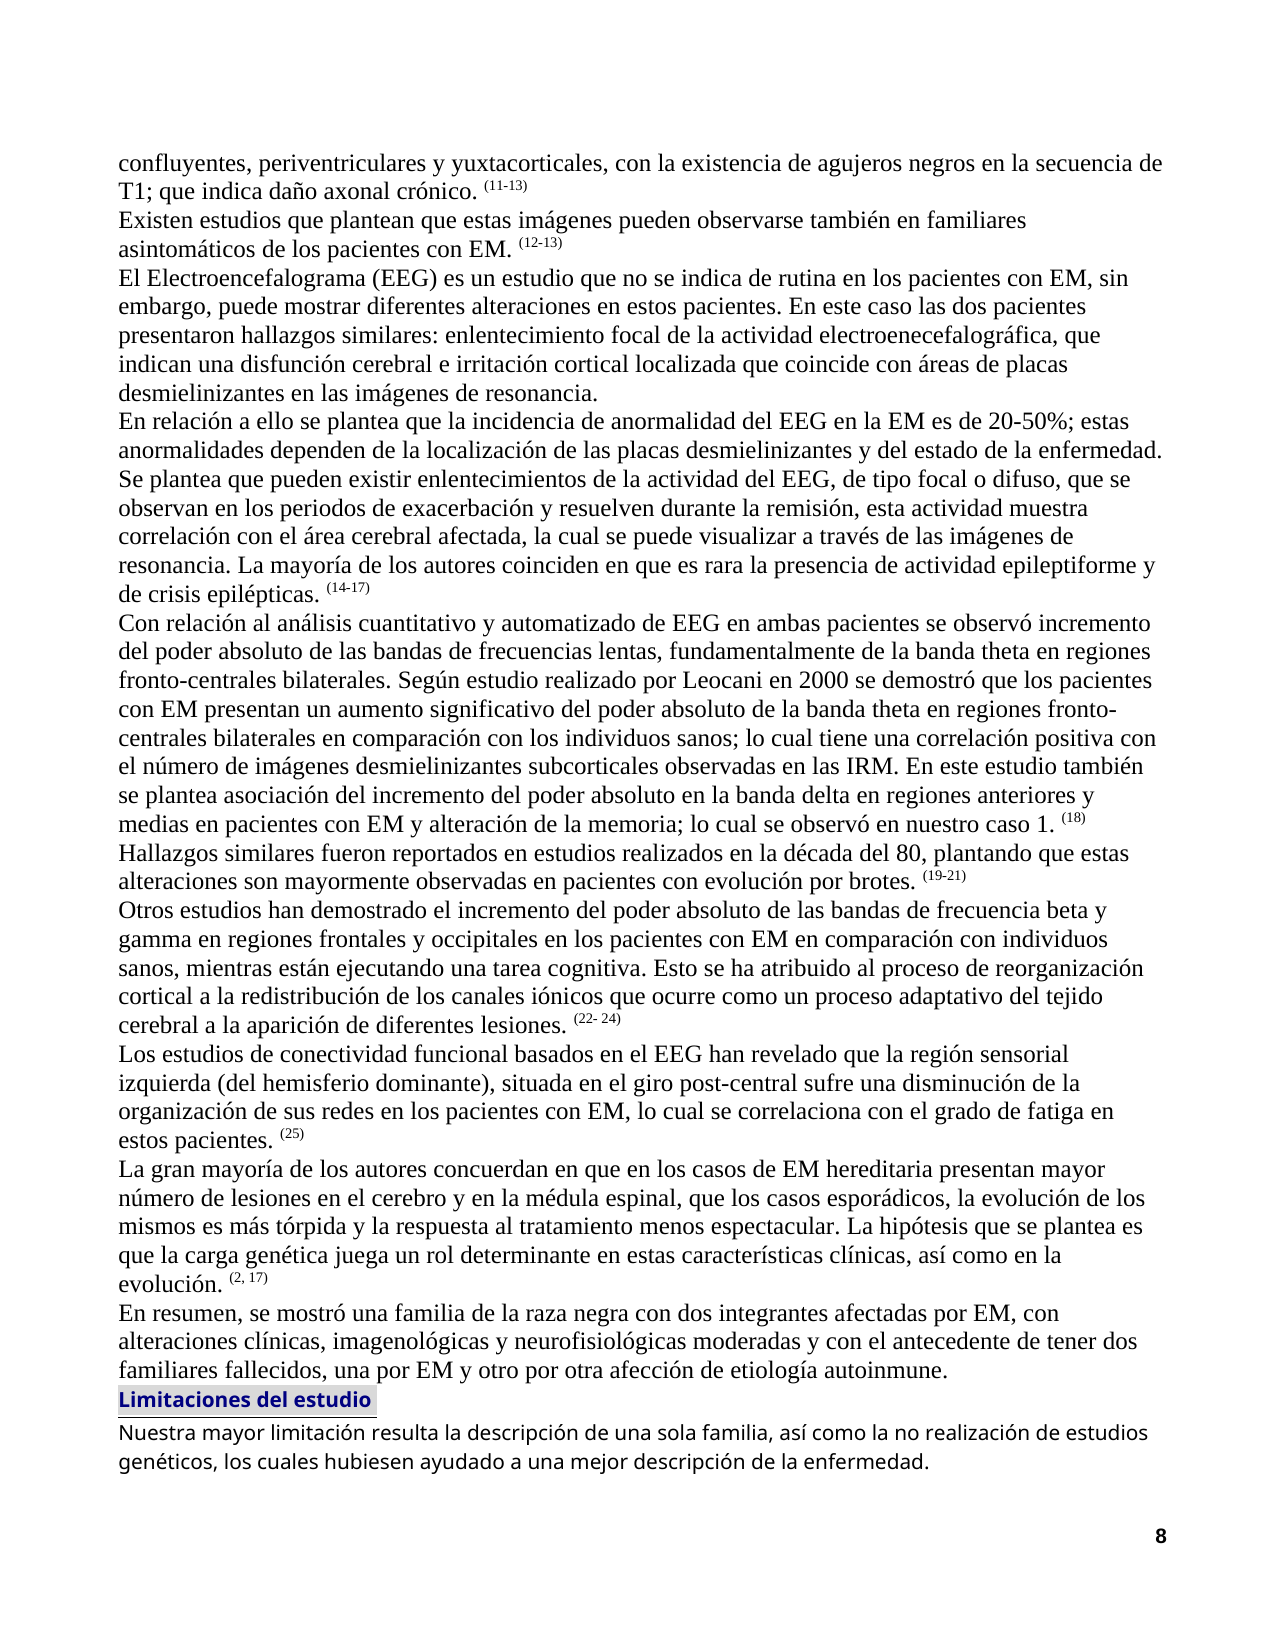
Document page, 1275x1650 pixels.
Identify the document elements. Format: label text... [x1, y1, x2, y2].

text Existen estudios que plantean que estas imágenes pueden observarse también en familiares asintomáticos de los pacientes con EM. (12-13) [118, 205, 1167, 263]
text Los estudios de conectividad funcional basados en el EEG han revelado que la región sensorial izquierda (del hemisferio dominante), situada en el giro post-central sufre una disminución de la organización de sus redes en los pacientes con EM, lo cual se correlaciona con el grado de fatiga en estos pacientes. (25) [118, 1039, 1167, 1154]
text Otros estudios han demostrado el incremento del poder absoluto de las bandas de frecuencia beta y gamma en regiones frontales y occipitales en los pacientes con EM en comparación con individuos sanos, mientras están ejecutando una tarea cognitiva. Esto se ha atribuido al proceso de reorganización cortical a la redistribución de los canales iónicos que ocurre como un proceso adaptativo del tejido cerebral a la aparición de diferentes lesiones. (22- 24) [118, 895, 1167, 1039]
text En resumen, se mostró una familia de la raza negra con dos integrantes afectadas por EM, con alteraciones clínicas, imagenológicas y neurofisiológicas moderadas y con el antecedente de tener dos familiares fallecidos, una por EM y otro por otra afección de etiología autoinmune. [118, 1298, 1167, 1385]
text En relación a ello se plantea que la incidencia de anormalidad del EEG en la EM es de 20-50%; estas anormalidades dependen de la localización de las placas desmielinizantes y del estado de la enfermedad. Se plantea que pueden existir enlentecimientos de la actividad del EEG, de tipo focal o difuso, que se observan en los periodos de exacerbación y resuelven durante la remisión, esta actividad muestra correlación con el área cerebral afectada, la cual se puede visualizar a través de las imágenes de resonancia. La mayoría de los autores coinciden en que es rara la presencia de actividad epileptiforme y de crisis epilépticas. (14-17) [118, 406, 1167, 608]
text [118, 148, 1167, 205]
text Con relación al análisis cuantitativo y automatizado de EEG en ambas pacientes se observó incremento del poder absoluto de las bandas de frecuencias lentas, fundamentalmente de la banda theta en regiones fronto-centrales bilaterales. Según estudio realizado por Leocani en 2000 se demostró que los pacientes con EM presentan un aumento significativo del poder absoluto de la banda theta en regiones fronto-centrales bilaterales en comparación con los individuos sanos; lo cual tiene una correlación positiva con el número de imágenes desmielinizantes subcorticales observadas en las IRM. En este estudio también se plantea asociación del incremento del poder absoluto en la banda delta en regiones anteriores y medias en pacientes con EM y alteración de la memoria; lo cual se observó en nuestro caso 1. (18) [118, 608, 1167, 838]
text Hallazgos similares fueron reportados en estudios realizados en la década del 80, plantando que estas alteraciones son mayormente observadas en pacientes con evolución por brotes. (19-21) [118, 838, 1167, 895]
text La gran mayoría de los autores concuerdan en que en los casos de EM hereditaria presentan mayor número de lesiones en el cerebro y en la médula espinal, que los casos esporádicos, la evolución de los mismos es más tórpida y la respuesta al tratamiento menos espectacular. La hipótesis que se plantea es que la carga genética juega un rol determinante en estas características clínicas, así como en la evolución. (2, 17) [118, 1154, 1167, 1298]
text El Electroencefalograma (EEG) es un estudio que no se indica de rutina en los pacientes con EM, sin embargo, puede mostrar diferentes alteraciones en estos pacientes. En este caso las dos pacientes presentaron hallazgos similares: enlentecimiento focal de la actividad electroenecefalográfica, que indican una disfunción cerebral e irritación cortical localizada que coincide con áreas de placas desmielinizantes en las imágenes de resonancia. [118, 263, 1167, 406]
text Nuestra mayor limitación resulta la descripción de una sola familia, así como la no realización de estudios genéticos, los cuales hubiesen ayudado a una mejor descripción de la enfermedad. [118, 1385, 1167, 1475]
subtitle Limitaciones del estudio [118, 1385, 377, 1415]
